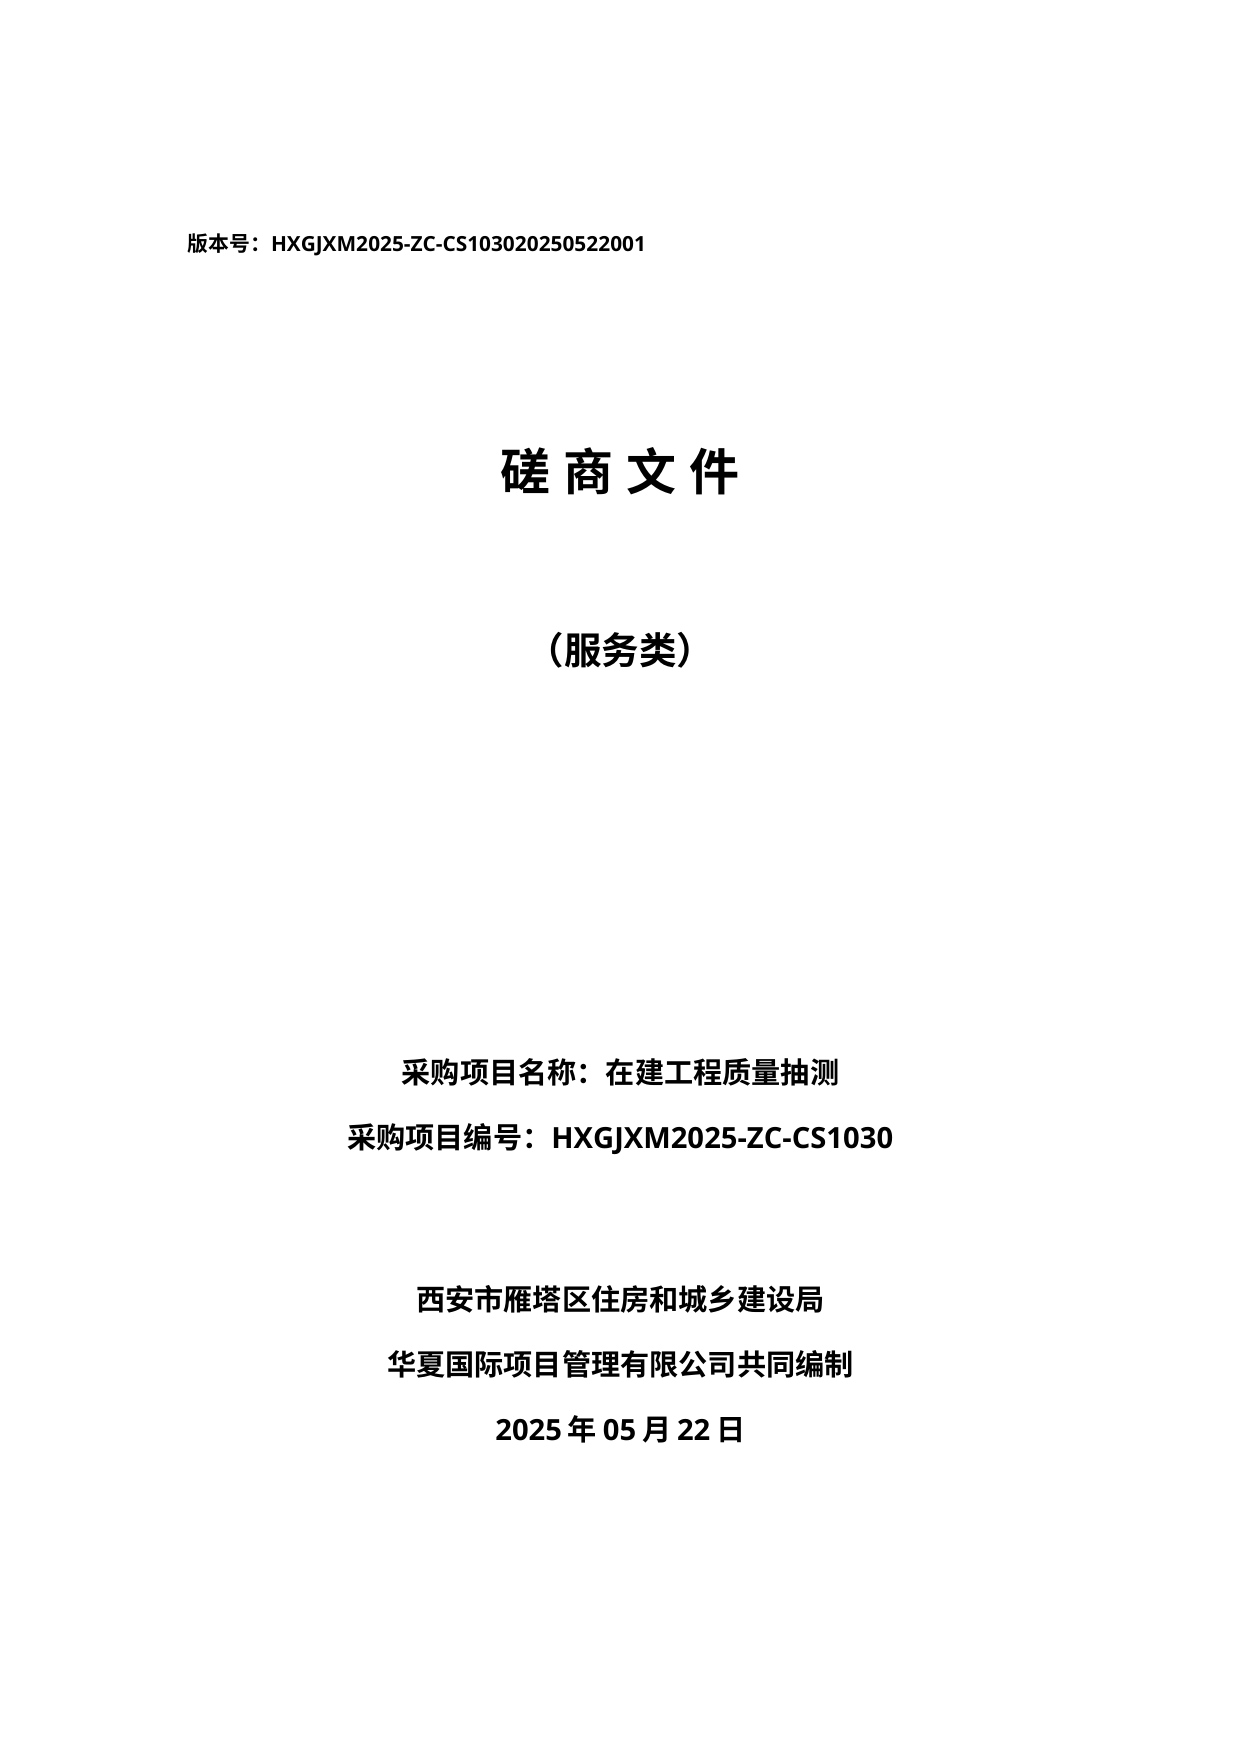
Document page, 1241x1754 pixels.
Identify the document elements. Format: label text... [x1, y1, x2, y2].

text 2025年05月22日 [187, 1397, 1053, 1462]
text 采购项目编号：HXGJXM2025-ZC-CS1030 [187, 1104, 1053, 1267]
text 版本号：HXGJXM2025-ZC-CS103020250522001 [187, 227, 1053, 422]
text 磋 商 文 件 [187, 422, 1053, 617]
text （服务类） [187, 617, 1053, 1039]
text 西安市雁塔区住房和城乡建设局 [187, 1267, 1053, 1332]
text 华夏国际项目管理有限公司共同编制 [187, 1332, 1053, 1397]
text 采购项目名称：在建工程质量抽测 [187, 1039, 1053, 1104]
